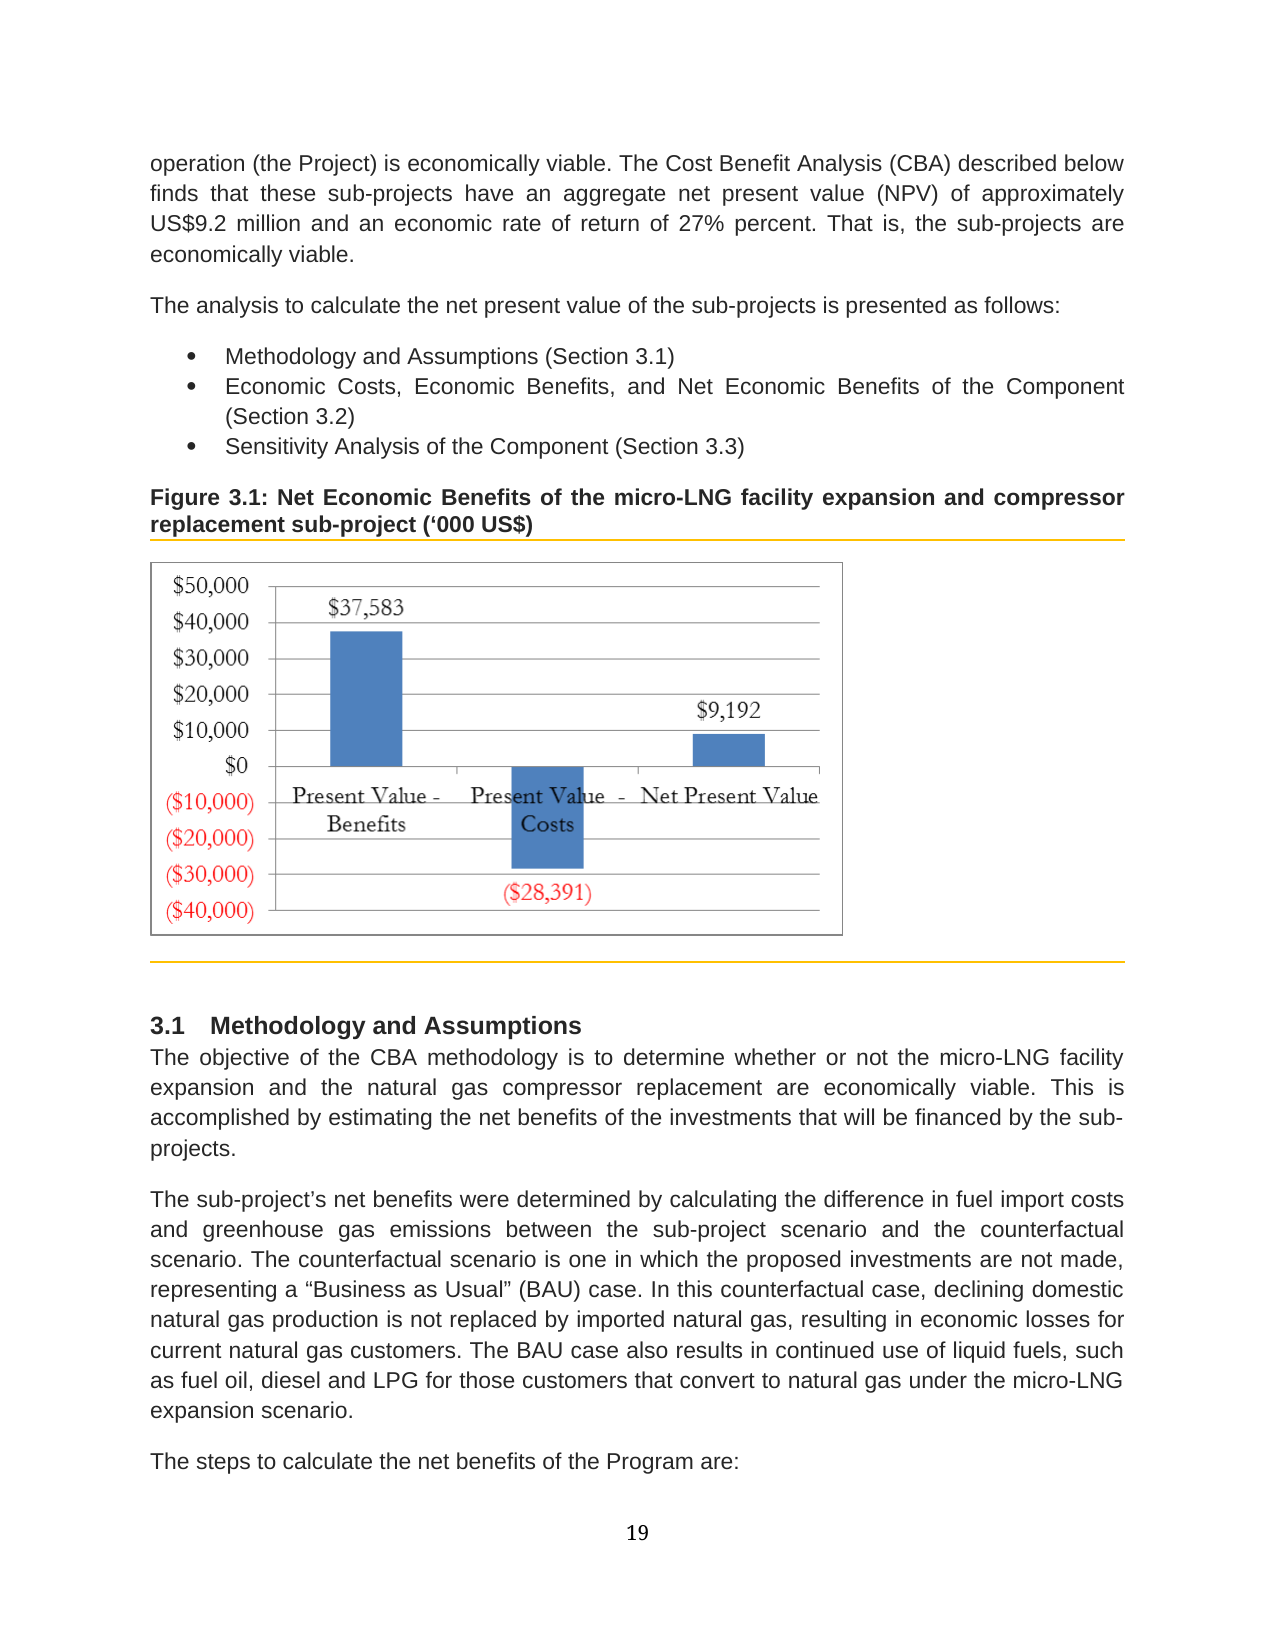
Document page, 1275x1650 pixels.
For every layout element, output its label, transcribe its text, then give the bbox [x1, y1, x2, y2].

text The objective of the CBA methodology is to determine whether or not the micro-LNG facility expansion and the natural gas compressor replacement are economically viable. This is accomplished by estimating the net benefits of the investments that will be financed by the sub-projects. [150, 1044, 1125, 1161]
list Methodology and Assumptions (Section 3.1) [187, 343, 1125, 369]
subtitle Methodology and Assumptions [150, 1011, 1125, 1039]
picture [150, 562, 843, 936]
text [150, 150, 1125, 267]
list Sensitivity Analysis of the Component (Section 3.3) [187, 433, 1125, 460]
text The sub-project’s net benefits were determined by calculating the difference in fuel import costs and greenhouse gas emissions between the sub-project scenario and the counterfactual scenario. The counterfactual scenario is one in which the proposed investments are not made, representing a “Business as Usual” (BAU) case. In this counterfactual case, declining domestic natural gas production is not replaced by imported natural gas, resulting in economic losses for current natural gas customers. The BAU case also results in continued use of liquid fuels, such as fuel oil, diesel and LPG for those customers that convert to natural gas under the micro-LNG expansion scenario. [150, 1186, 1125, 1423]
text The analysis to calculate the net present value of the sub-projects is presented as follows: [150, 292, 1125, 318]
text The steps to calculate the net benefits of the Program are: [150, 1448, 1125, 1474]
text Figure 3.1: Net Economic Benefits of the micro-LNG facility expansion and compressor replacement sub-project (‘000 US$) [150, 484, 1125, 539]
list Economic Costs, Economic Benefits, and Net Economic Benefits of the Component (Section 3.2) [187, 373, 1125, 429]
